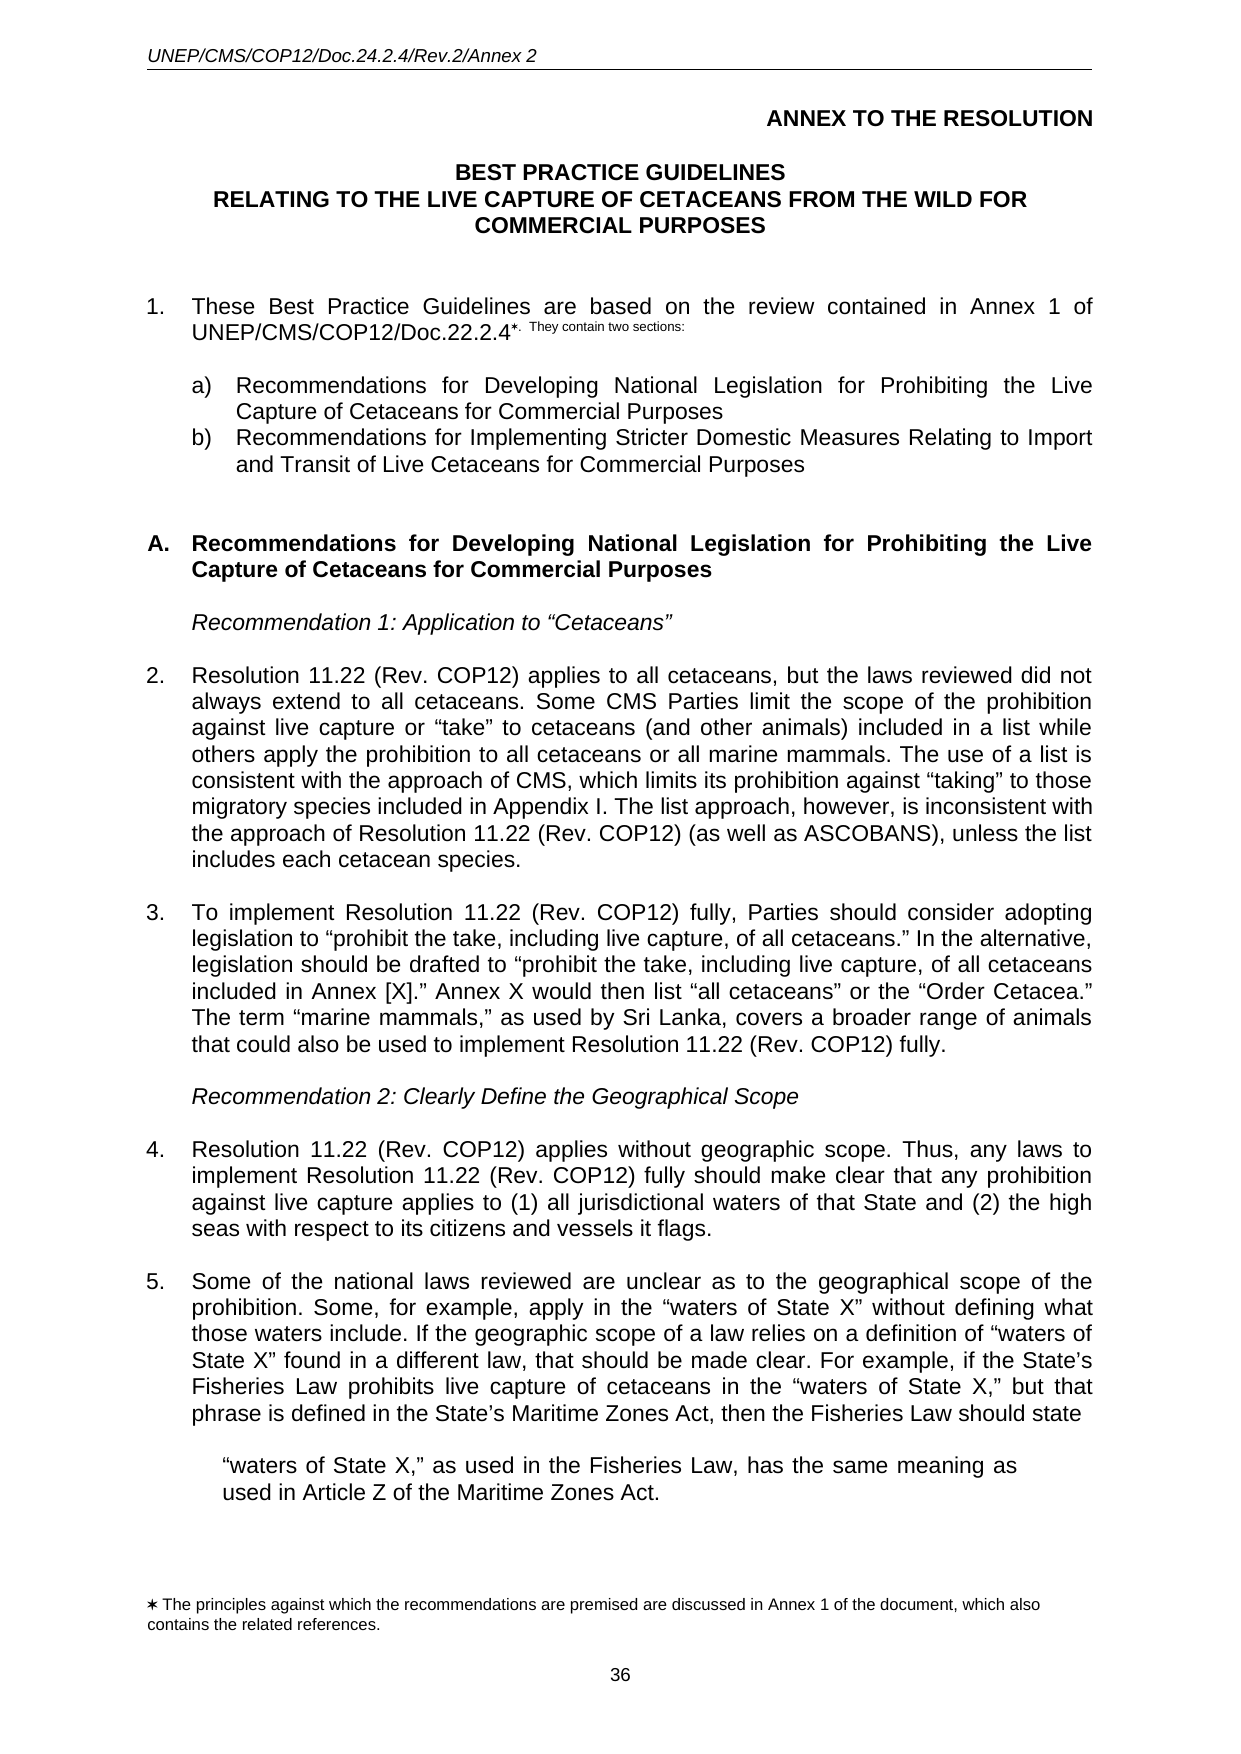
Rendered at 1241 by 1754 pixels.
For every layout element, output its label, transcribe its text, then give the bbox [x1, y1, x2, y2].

text relating to the Live Capture of Cetaceans from the Wild for Commercial Purposes [147, 186, 1093, 238]
list Recommendations for Developing National Legislation for Prohibiting the Live Capture of Cetaceans for Commercial Purposes [191, 372, 1093, 424]
list To implement Resolution 11.22 (Rev. COP12) fully, Parties should consider adopting legislation to “prohibit the take, including live capture, of all cetaceans.” In the alternative, legislation should be drafted to “prohibit the take, including live capture, of all cetaceans included in Annex [X].” Annex X would then list “all cetaceans” or the “Order Cetacea.” The term “marine mammals,” as used by Sri Lanka, covers a broader range of animals that could also be used to implement Resolution 11.22 (Rev. COP12) fully. [146, 899, 1093, 1057]
text “waters of State X,” as used in the Fisheries Law, has the same meaning as used in Article Z of the Maritime Zones Act. [222, 1452, 1018, 1505]
list Some of the national laws reviewed are unclear as to the geographical scope of the prohibition. Some, for example, apply in the “waters of State X” without defining what those waters include. If the geographic scope of a law relies on a definition of “waters of State X” found in a different law, that should be made clear. For example, if the State’s Fisheries Law prohibits live capture of cetaceans in the “waters of State X,” but that phrase is defined in the State’s Maritime Zones Act, then the Fisheries Law should state [146, 1268, 1093, 1426]
text Best practice guidelines [147, 159, 1093, 186]
text Recommendation 2: Clearly Define the Geographical Scope [147, 1083, 1093, 1109]
text Annex TO THE RESOLUTION [147, 105, 1093, 131]
list These Best Practice Guidelines are based on the review contained in Annex 1 of UNEP/CMS/COP12/Doc.22.2.4. They contain two sections: [146, 293, 1093, 345]
text Recommendation 1: Application to “Cetaceans” [191, 609, 1093, 635]
list Recommendations for Developing National Legislation for Prohibiting the Live Capture of Cetaceans for Commercial Purposes [147, 530, 1093, 582]
list Recommendations for Implementing Stricter Domestic Measures Relating to Import and Transit of Live Cetaceans for Commercial Purposes [191, 424, 1093, 477]
list Resolution 11.22 (Rev. COP12) applies to all cetaceans, but the laws reviewed did not always extend to all cetaceans. Some CMS Parties limit the scope of the prohibition against live capture or “take” to cetaceans (and other animals) included in a list while others apply the prohibition to all cetaceans or all marine mammals. The use of a list is consistent with the approach of CMS, which limits its prohibition against “taking” to those migratory species included in Appendix I. The list approach, however, is inconsistent with the approach of Resolution 11.22 (Rev. COP12) (as well as ASCOBANS), unless the list includes each cetacean species. [146, 662, 1093, 872]
list Resolution 11.22 (Rev. COP12) applies without geographic scope. Thus, any laws to implement Resolution 11.22 (Rev. COP12) fully should make clear that any prohibition against live capture applies to (1) all jurisdictional waters of that State and (2) the high seas with respect to its citizens and vessels it flags. [146, 1136, 1093, 1241]
